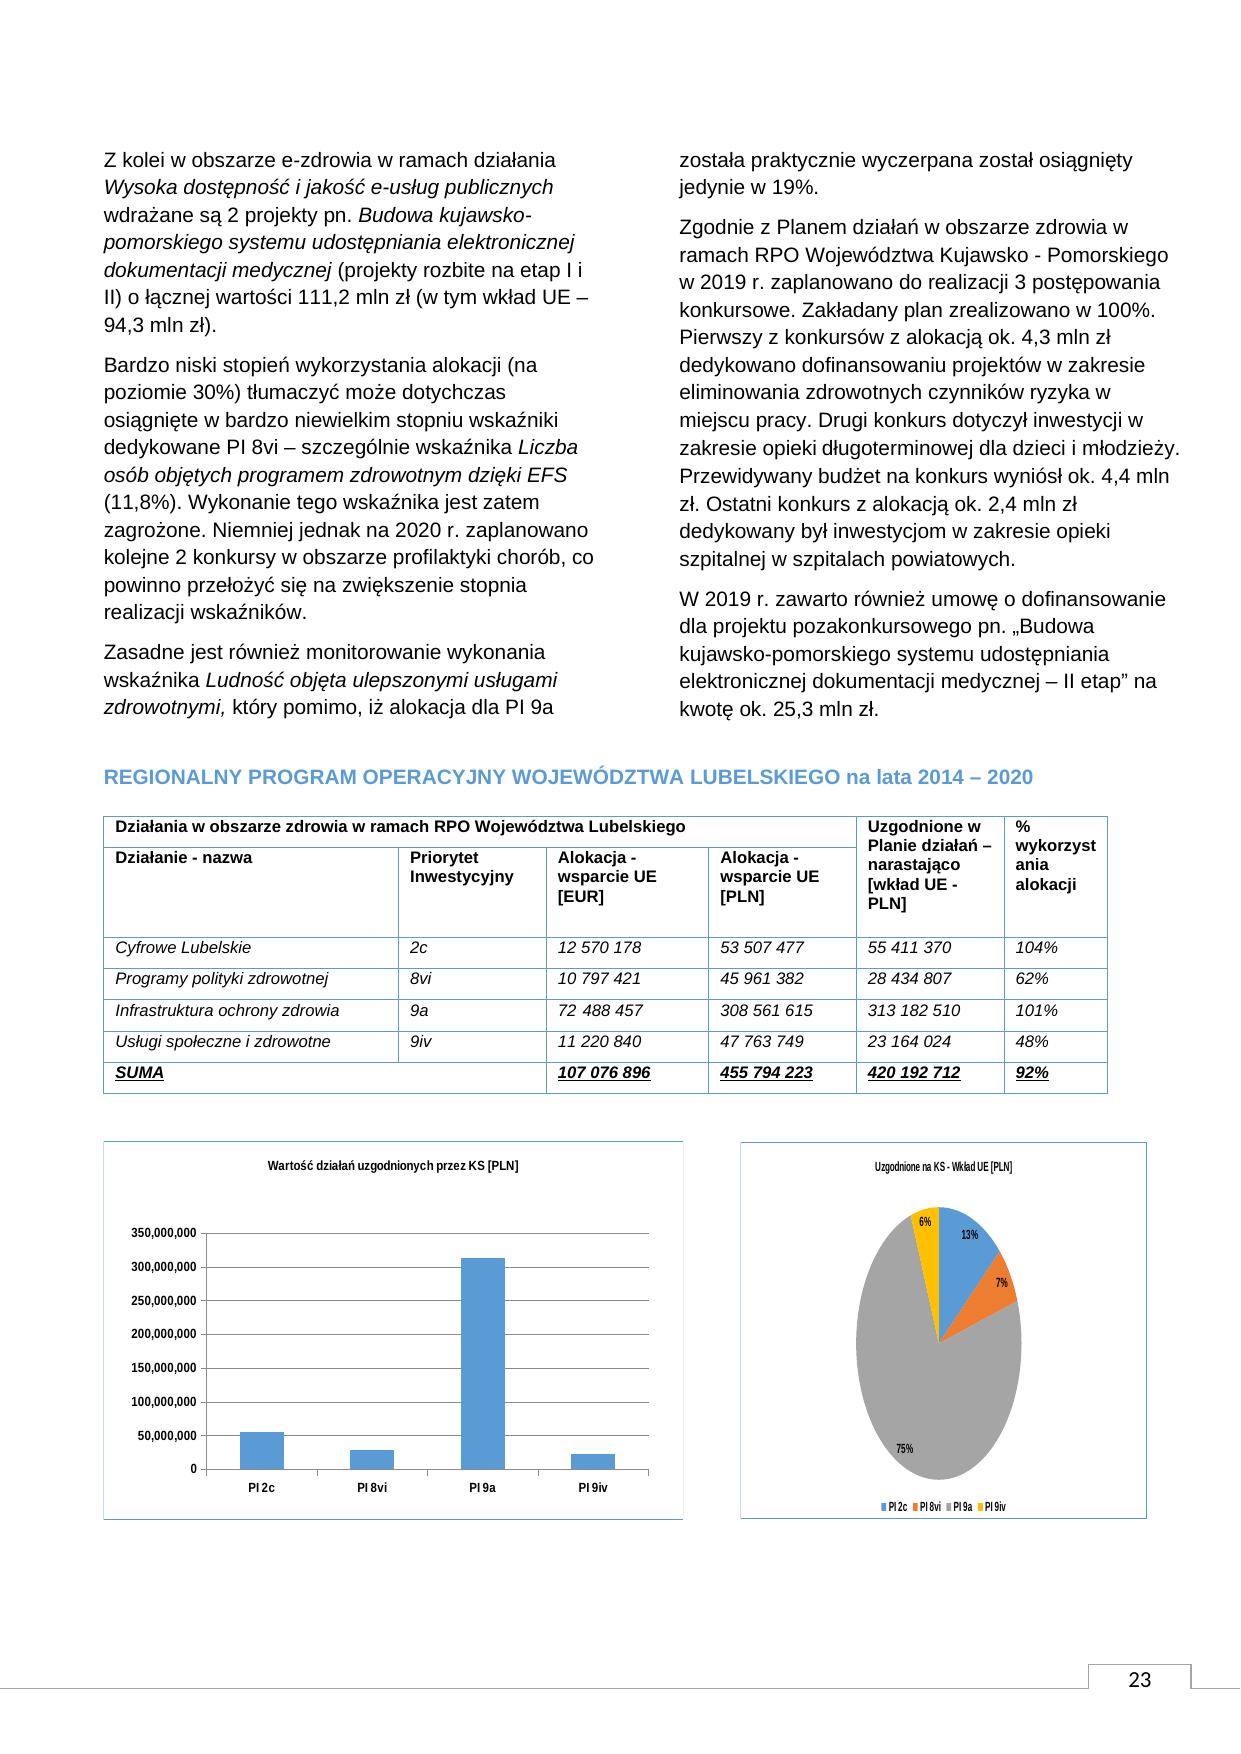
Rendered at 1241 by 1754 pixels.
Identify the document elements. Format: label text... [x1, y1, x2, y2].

table_cell 23 164 024 [857, 1032, 1004, 1062]
table_cell 62% [1005, 969, 1107, 999]
table_cell Priorytet Inwestycyjny [399, 848, 546, 937]
table_cell Alokacja - wsparcie UE [EUR] [547, 848, 708, 937]
table_cell 9a [399, 1000, 546, 1031]
table_cell Cyfrowe Lubelskie [104, 938, 398, 968]
table_cell 313 182 510 [857, 1000, 1004, 1031]
table_cell 2c [399, 938, 546, 968]
table_cell 92% [1005, 1063, 1107, 1093]
table_header Uzgodnione w Planie działań – narastająco [wkład UE - PLN] [857, 817, 1004, 937]
table_cell 72 488 457 [547, 1000, 708, 1031]
text W 2019 r. zawarto również umowę o dofinansowanie dla projektu pozakonkursowego pn. „Budowa kujawsko-pomorskiego systemu udostępniania elektronicznej dokumentacji medycznej – II etap” na kwotę ok. 25,3 mln zł. [679, 587, 1181, 721]
table_cell 455 794 223 [709, 1063, 856, 1093]
table_cell 9iv [399, 1032, 546, 1062]
table_cell 101% [1005, 1000, 1107, 1031]
table_cell 104% [1005, 938, 1107, 968]
text Zasadne jest również monitorowanie wykonania wskaźnika Ludność objęta ulepszonymi usługami zdrowotnymi, który pomimo, iż alokacja dla PI 9a została praktycznie wyczerpana został osiągnięty jedynie w 19%. [679, 148, 1181, 199]
table_header Działania w obszarze zdrowia w ramach RPO Województwa Lubelskiego [104, 817, 856, 847]
table_cell 308 561 615 [709, 1000, 856, 1031]
table_cell 47 763 749 [709, 1032, 856, 1062]
table_cell 28 434 807 [857, 969, 1004, 999]
table_cell SUMA [104, 1063, 546, 1093]
text Z kolei w obszarze e-zdrowia w ramach działania Wysoka dostępność i jakość e-usług publicznych wdrażane są 2 projekty pn. Budowa kujawsko-pomorskiego systemu udostępniania elektronicznej dokumentacji medycznej (projekty rozbite na etap I i II) o łącznej wartości 111,2 mln zł (w tym wkład UE – 94,3 mln zł). [103, 148, 605, 337]
table_cell 12 570 178 [547, 938, 708, 968]
text Zasadne jest również monitorowanie wykonania wskaźnika Ludność objęta ulepszonymi usługami zdrowotnymi, który pomimo, iż alokacja dla PI 9a została praktycznie wyczerpana został osiągnięty jedynie w 19%. [103, 640, 605, 719]
table_cell Działanie - nazwa [104, 848, 398, 937]
table_cell 10 797 421 [547, 969, 708, 999]
subtitle REGIONALNY PROGRAM OPERACYJNY WOJEWÓDZTWA LUBELSKIEGO na lata 2014 – 2020 [103, 765, 1181, 789]
table_cell 45 961 382 [709, 969, 856, 999]
table_cell 11 220 840 [547, 1032, 708, 1062]
table_cell 420 192 712 [857, 1063, 1004, 1093]
table_header % wykorzystania alokacji [1005, 817, 1107, 937]
table_cell 55 411 370 [857, 938, 1004, 968]
text Bardzo niski stopień wykorzystania alokacji (na poziomie 30%) tłumaczyć może dotychczas osiągnięte w bardzo niewielkim stopniu wskaźniki dedykowane PI 8vi – szczególnie wskaźnika Liczba osób objętych programem zdrowotnym dzięki EFS (11,8%). Wykonanie tego wskaźnika jest zatem zagrożone. Niemniej jednak na 2020 r. zaplanowano kolejne 2 konkursy w obszarze profilaktyki chorób, co powinno przełożyć się na zwiększenie stopnia realizacji wskaźników. [103, 353, 605, 624]
table_cell Usługi społeczne i zdrowotne [104, 1032, 398, 1062]
table_cell Programy polityki zdrowotnej [104, 969, 398, 999]
table_cell Alokacja - wsparcie UE [PLN] [709, 848, 856, 937]
table_cell 8vi [399, 969, 546, 999]
table_cell 48% [1005, 1032, 1107, 1062]
table_cell 107 076 896 [547, 1063, 708, 1093]
text Zgodnie z Planem działań w obszarze zdrowia w ramach RPO Województwa Kujawsko - Pomorskiego w 2019 r. zaplanowano do realizacji 3 postępowania konkursowe. Zakładany plan zrealizowano w 100%. Pierwszy z konkursów z alokacją ok. 4,3 mln zł dedykowano dofinansowaniu projektów w zakresie eliminowania zdrowotnych czynników ryzyka w miejscu pracy. Drugi konkurs dotyczył inwestycji w zakresie opieki długoterminowej dla dzieci i młodzieży. Przewidywany budżet na konkurs wyniósł ok. 4,4 mln zł. Ostatni konkurs z alokacją ok. 2,4 mln zł dedykowany był inwestycjom w zakresie opieki szpitalnej w szpitalach powiatowych. [679, 215, 1181, 571]
table_cell 53 507 477 [709, 938, 856, 968]
table_cell Infrastruktura ochrony zdrowia [104, 1000, 398, 1031]
